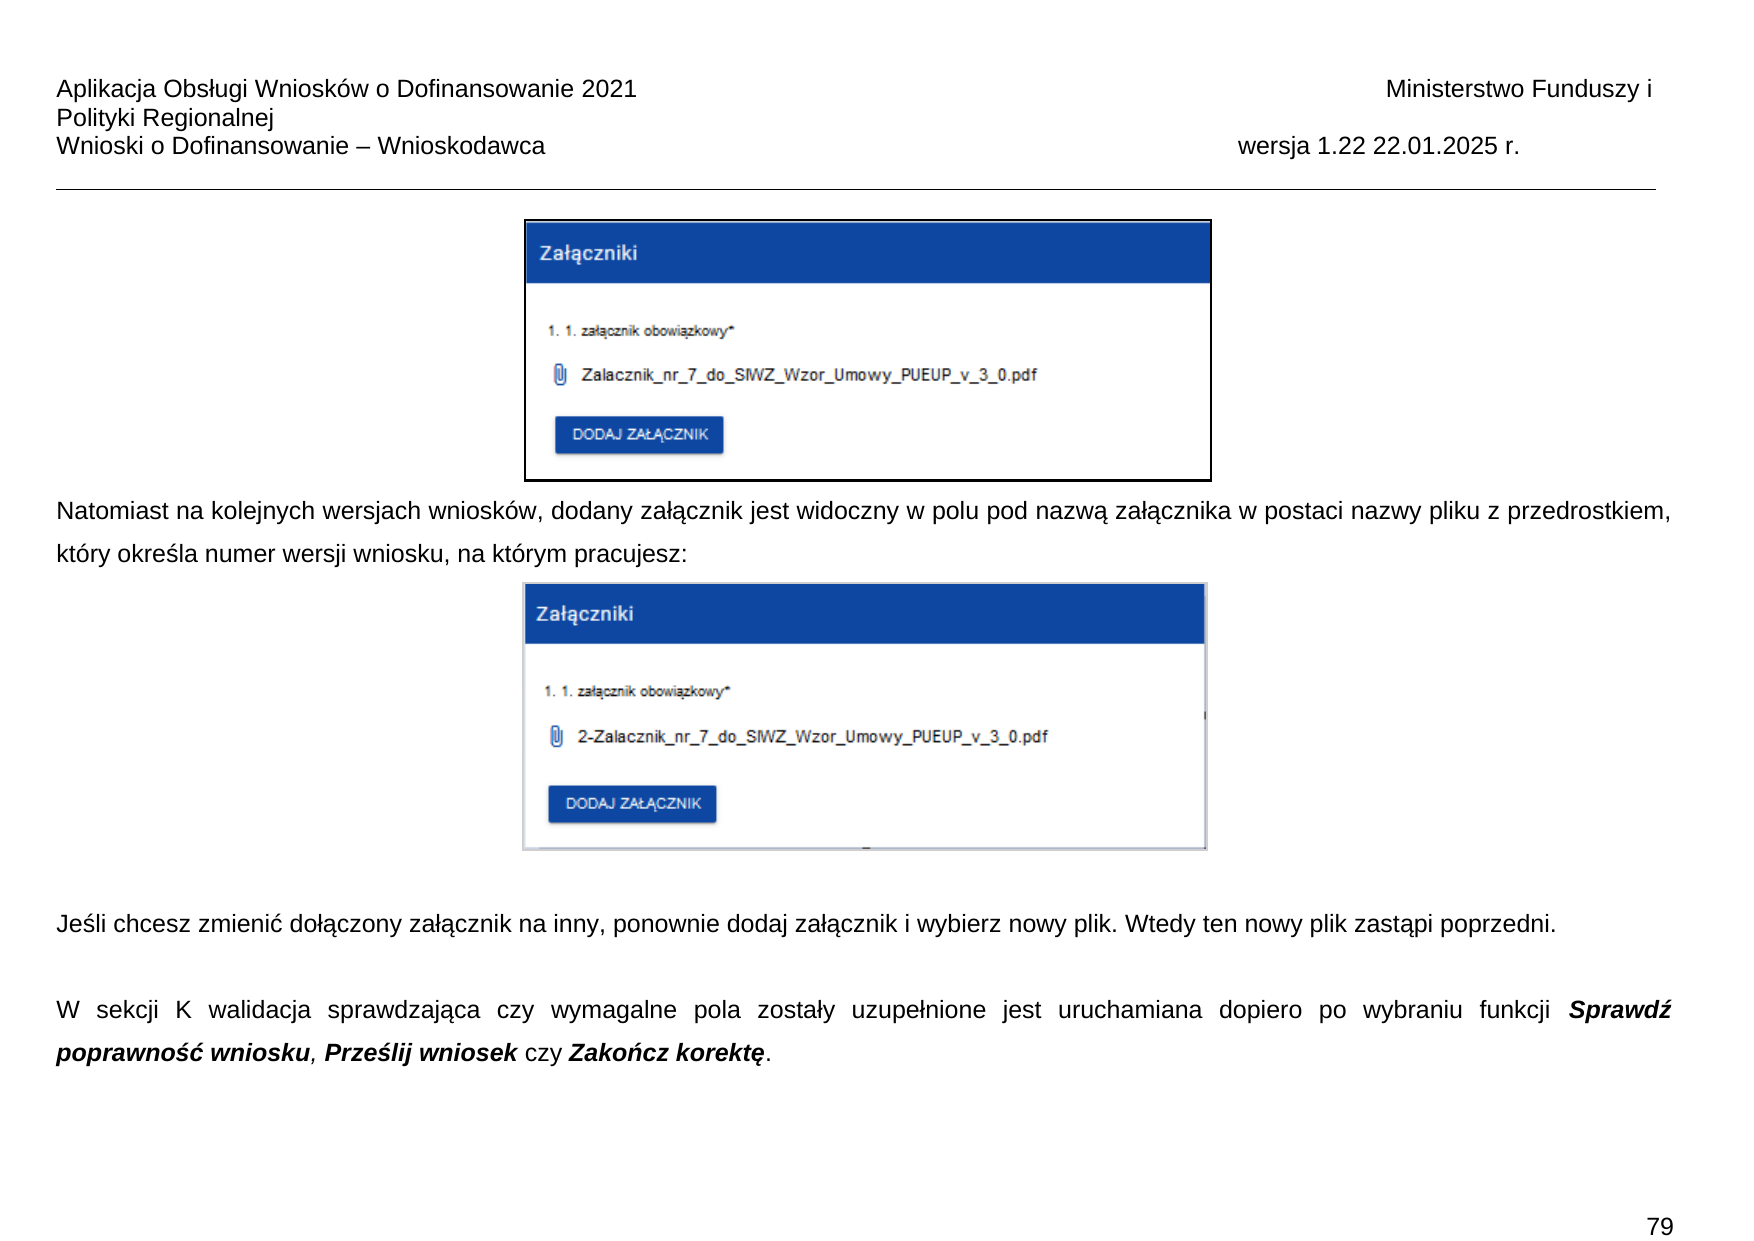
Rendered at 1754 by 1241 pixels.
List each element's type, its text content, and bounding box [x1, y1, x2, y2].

picture [524, 584, 1206, 849]
text Jeśli chcesz zmienić dołączony załącznik na inny, ponownie dodaj załącznik i wybierz nowy plik. Wtedy ten nowy plik zastąpi poprzedni. [56, 909, 1674, 937]
text W sekcji K walidacja sprawdzająca czy wymagalne pola zostały uzupełnione jest uruchamiana dopiero po wybraniu funkcji Sprawdź poprawność wniosku, Prześlij wniosek czy Zakończ korektę. [56, 995, 1674, 1067]
text Natomiast na kolejnych wersjach wniosków, dodany załącznik jest widoczny w polu pod nazwą załącznika w postaci nazwy pliku z przedrostkiem, który określa numer wersji wniosku, na którym pracujesz: [56, 496, 1674, 568]
picture [526, 221, 1210, 479]
